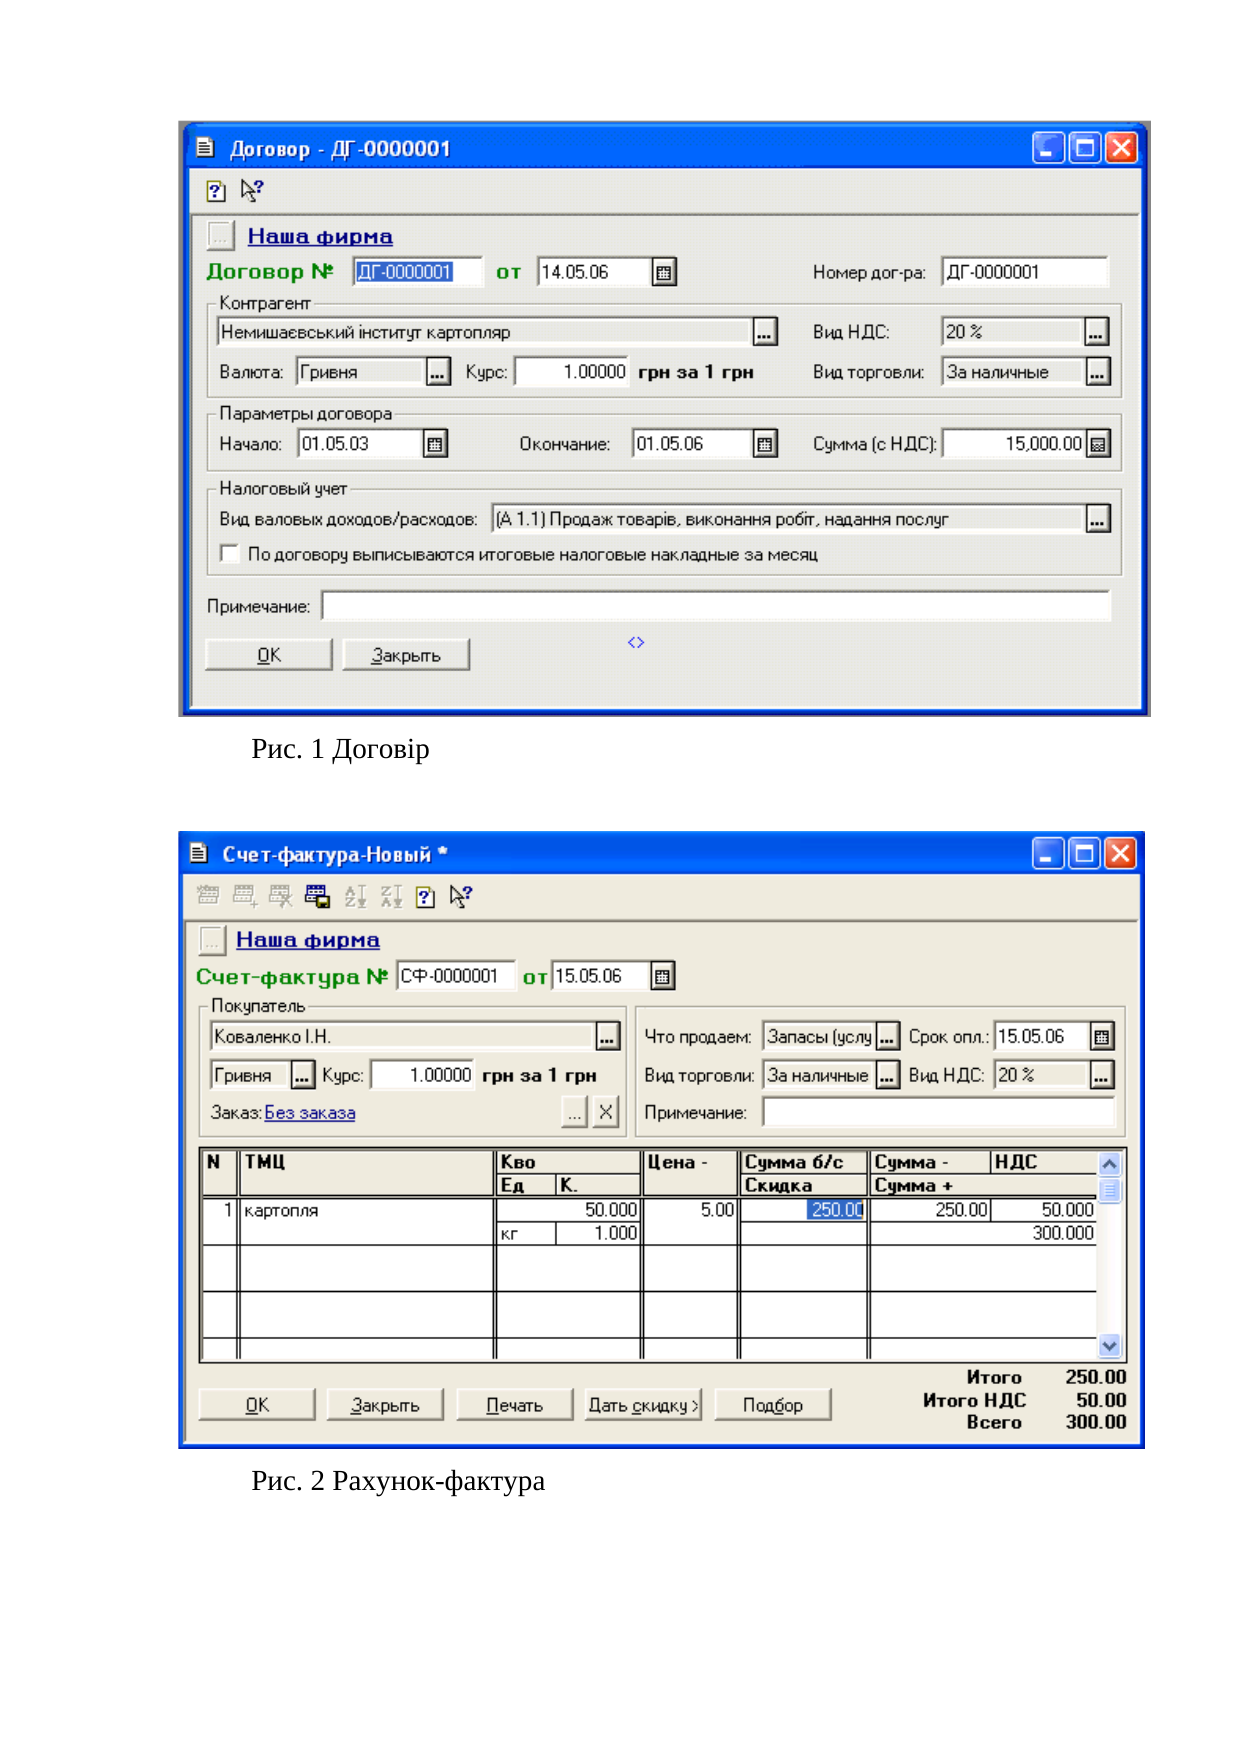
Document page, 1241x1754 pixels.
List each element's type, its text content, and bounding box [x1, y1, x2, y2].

text Рис. 1 Договір [177, 731, 1152, 764]
picture [177, 831, 1145, 1449]
picture [177, 118, 1151, 717]
text Рис. 2 Рахунок-фактура [177, 1463, 1152, 1497]
